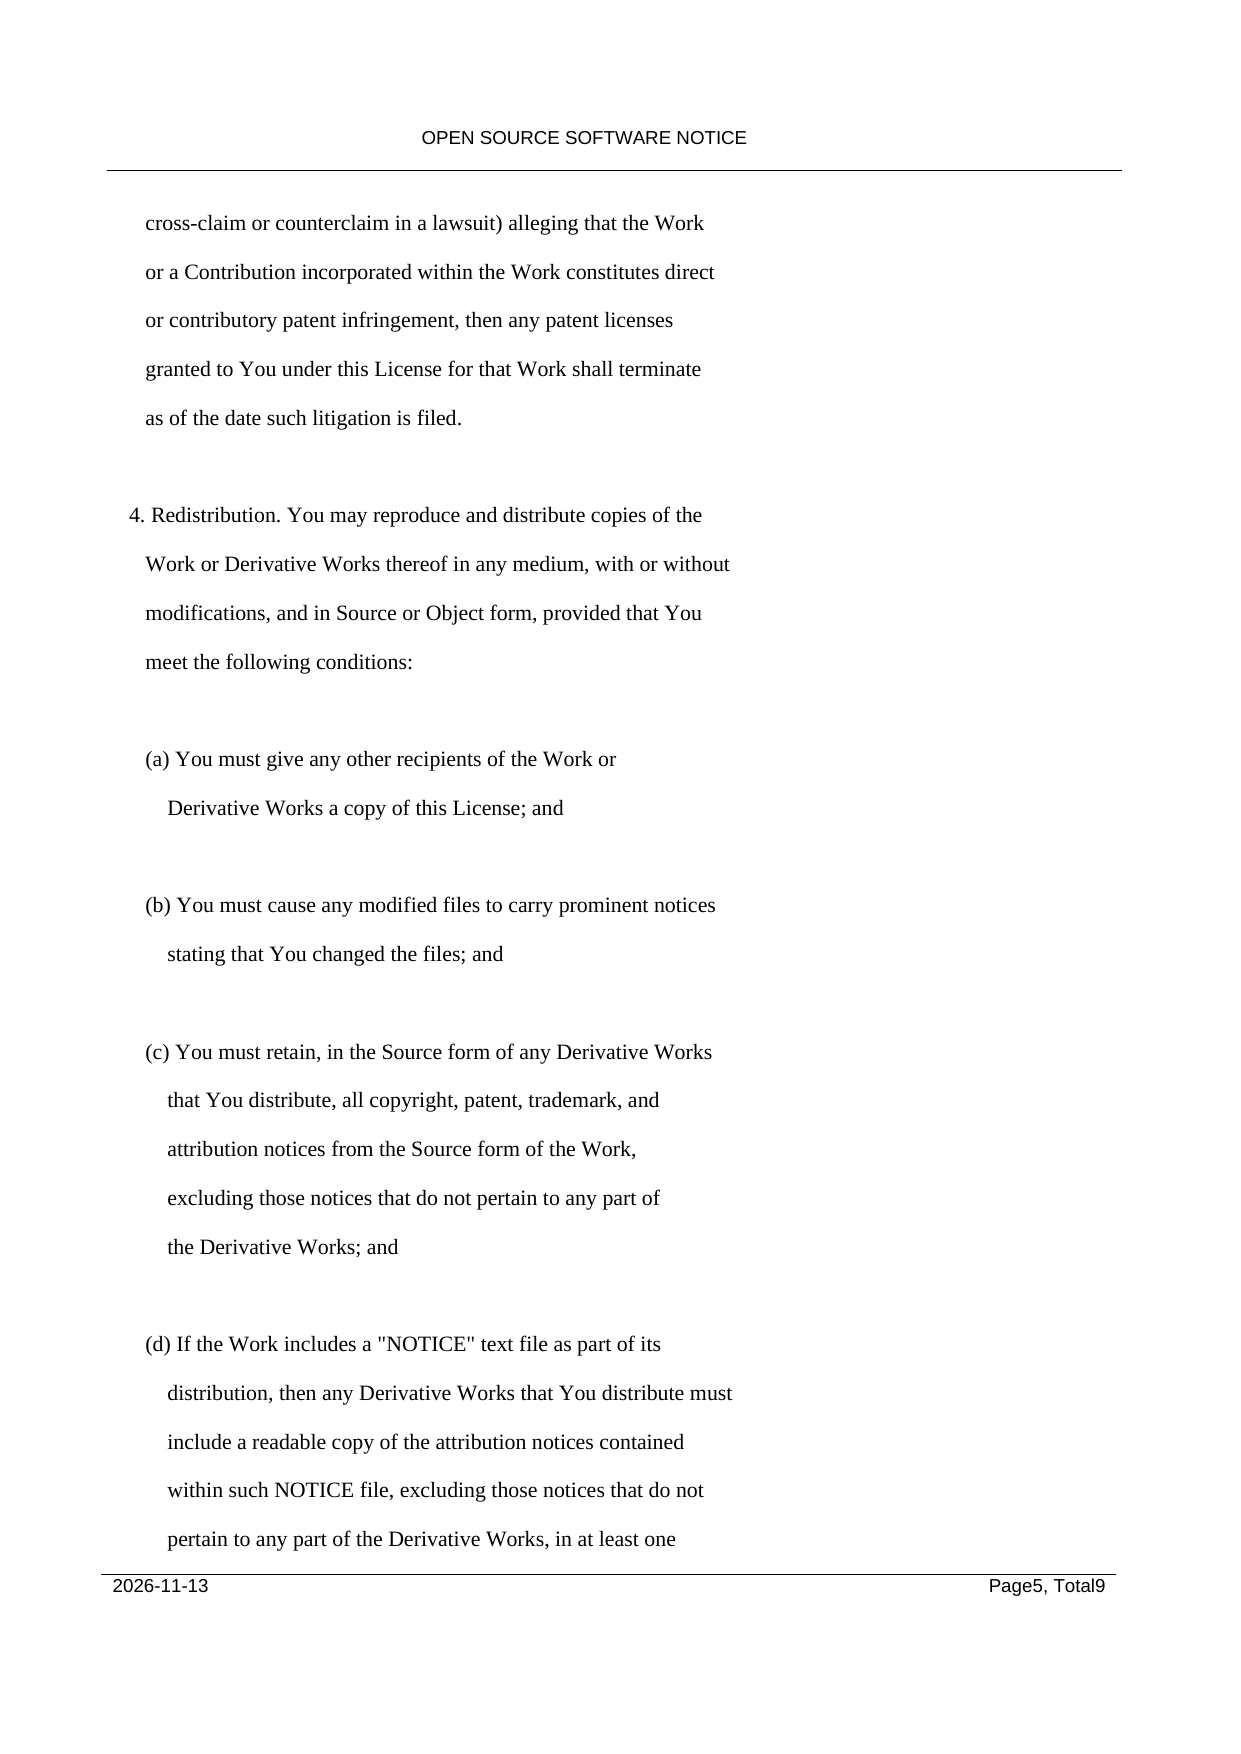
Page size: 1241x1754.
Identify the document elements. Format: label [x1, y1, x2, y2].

text [112, 206, 1128, 1555]
